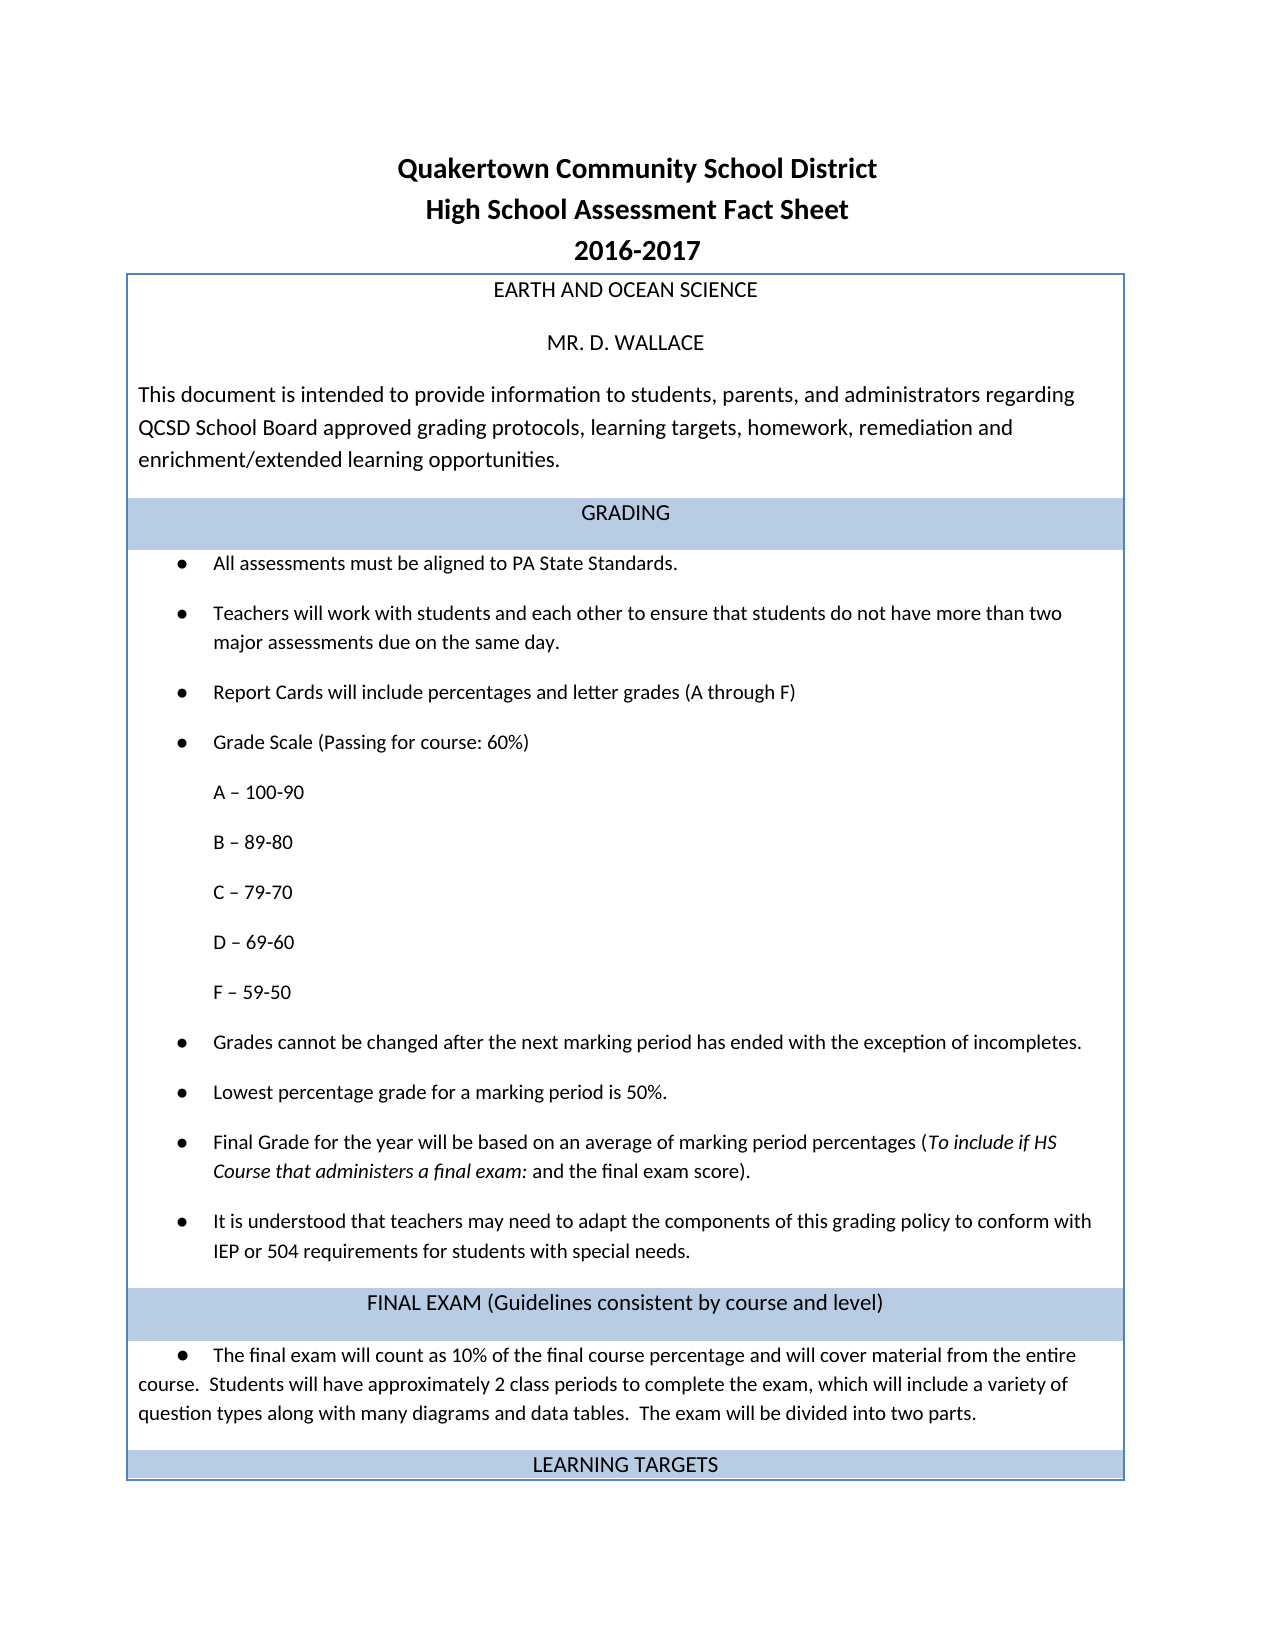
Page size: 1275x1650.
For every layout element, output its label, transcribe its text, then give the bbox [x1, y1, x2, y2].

table_cell The final exam will count as 10% of the final course percentage and will cover material from the entire course. Students will have approximately 2 class periods to complete the exam, which will include a variety of question types along with many diagrams and data tables. The exam will be divided into two parts. [128, 1341, 1123, 1450]
table_cell All assessments must be aligned to PA State Standards. Teachers will work with students and each other to ensure that students do not have more than two major assessments due on the same day. Report Cards will include percentages and letter grades (A through F) Grade Scale (Passing for course: 60%) A – 100-90 B – 89-80 C – 79-70 D – 69-60 F – 59-50 Grades cannot be changed after the next marking period has ended with the exception of incompletes. Lowest percentage grade for a marking period is 50%. Final Grade for the year will be based on an average of marking period percentages (To include if HS Course that administers a final exam: and the final exam score). It is understood that teachers may need to adapt the components of this grading policy to conform with IEP or 504 requirements for students with special needs. [128, 550, 1123, 1288]
table_cell GRADING [128, 498, 1123, 550]
text High School Assessment Fact Sheet [150, 191, 1125, 227]
table_cell This document is intended to provide information to students, parents, and administrators regarding QCSD School Board approved grading protocols, learning targets, homework, remediation and enrichment/extended learning opportunities. [128, 381, 1123, 498]
table_header EARTH AND OCEAN SCIENCE MR. D. WALLACE [128, 275, 1123, 381]
table_cell FINAL EXAM (Guidelines consistent by course and level) [128, 1288, 1123, 1341]
text 2016-2017 [150, 232, 1125, 267]
table_cell LEARNING TARGETS [128, 1450, 1123, 1478]
text Quakertown Community School District [150, 150, 1125, 186]
